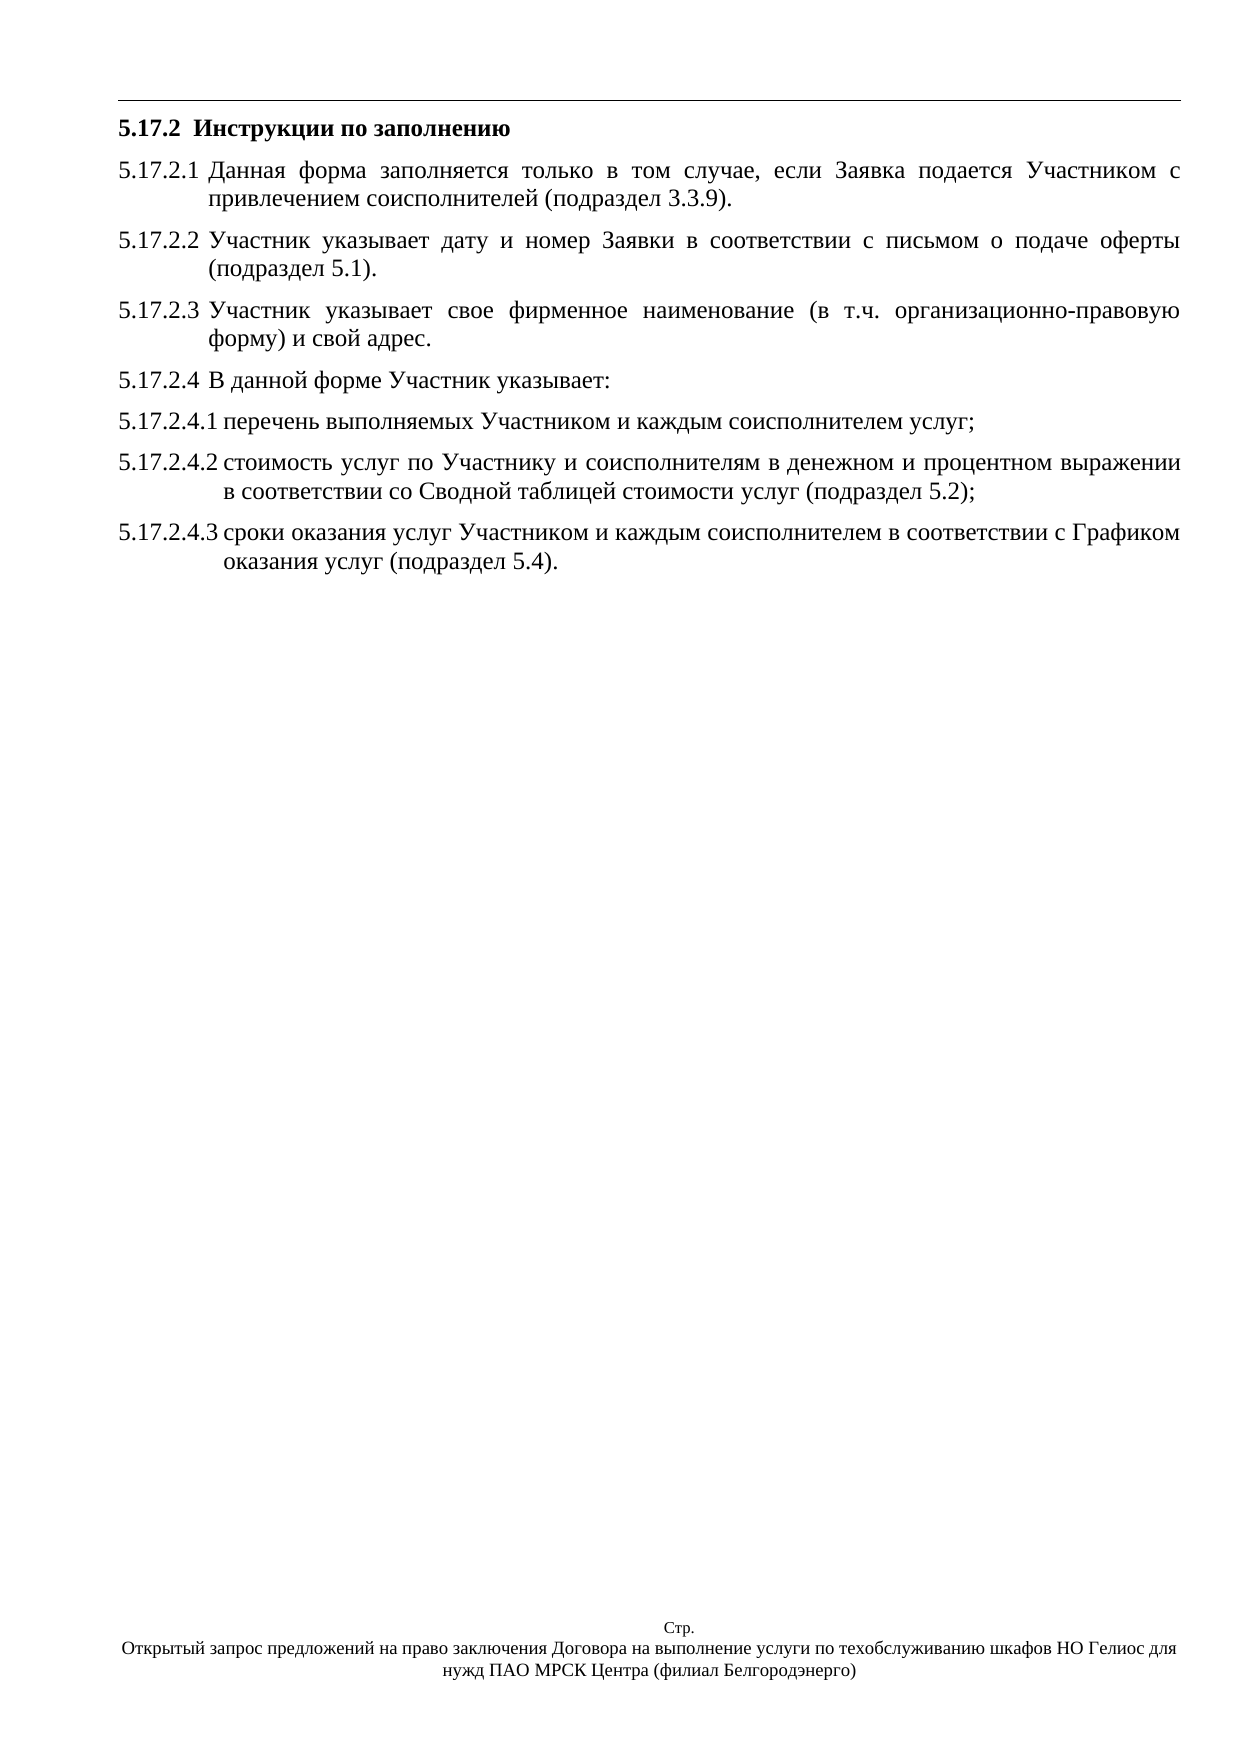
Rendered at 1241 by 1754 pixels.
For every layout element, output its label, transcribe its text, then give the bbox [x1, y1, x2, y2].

list сроки оказания услуг Участником и каждым соисполнителем в соответствии с Графиком оказания услуг (подраздел 5.4). [118, 517, 1181, 575]
list стоимость услуг по Участнику и соисполнителям в денежном и процентном выражении в соответствии со Сводной таблицей стоимости услуг (подраздел 5.2); [118, 447, 1181, 505]
list Участник указывает дату и номер Заявки в соответствии с письмом о подаче оферты (подраздел 5.1). [118, 225, 1181, 282]
list Данная форма заполняется только в том случае, если Заявка подается Участником с привлечением соисполнителей (подраздел 3.3.9). [118, 155, 1181, 212]
list перечень выполняемых Участником и каждым соисполнителем услуг; [118, 406, 1181, 435]
subtitle Инструкции по заполнению [118, 113, 1181, 142]
list Участник указывает свое фирменное наименование (в т.ч. организационно-правовую форму) и свой адрес. [118, 295, 1181, 352]
list В данной форме Участник указывает: [118, 365, 1181, 393]
